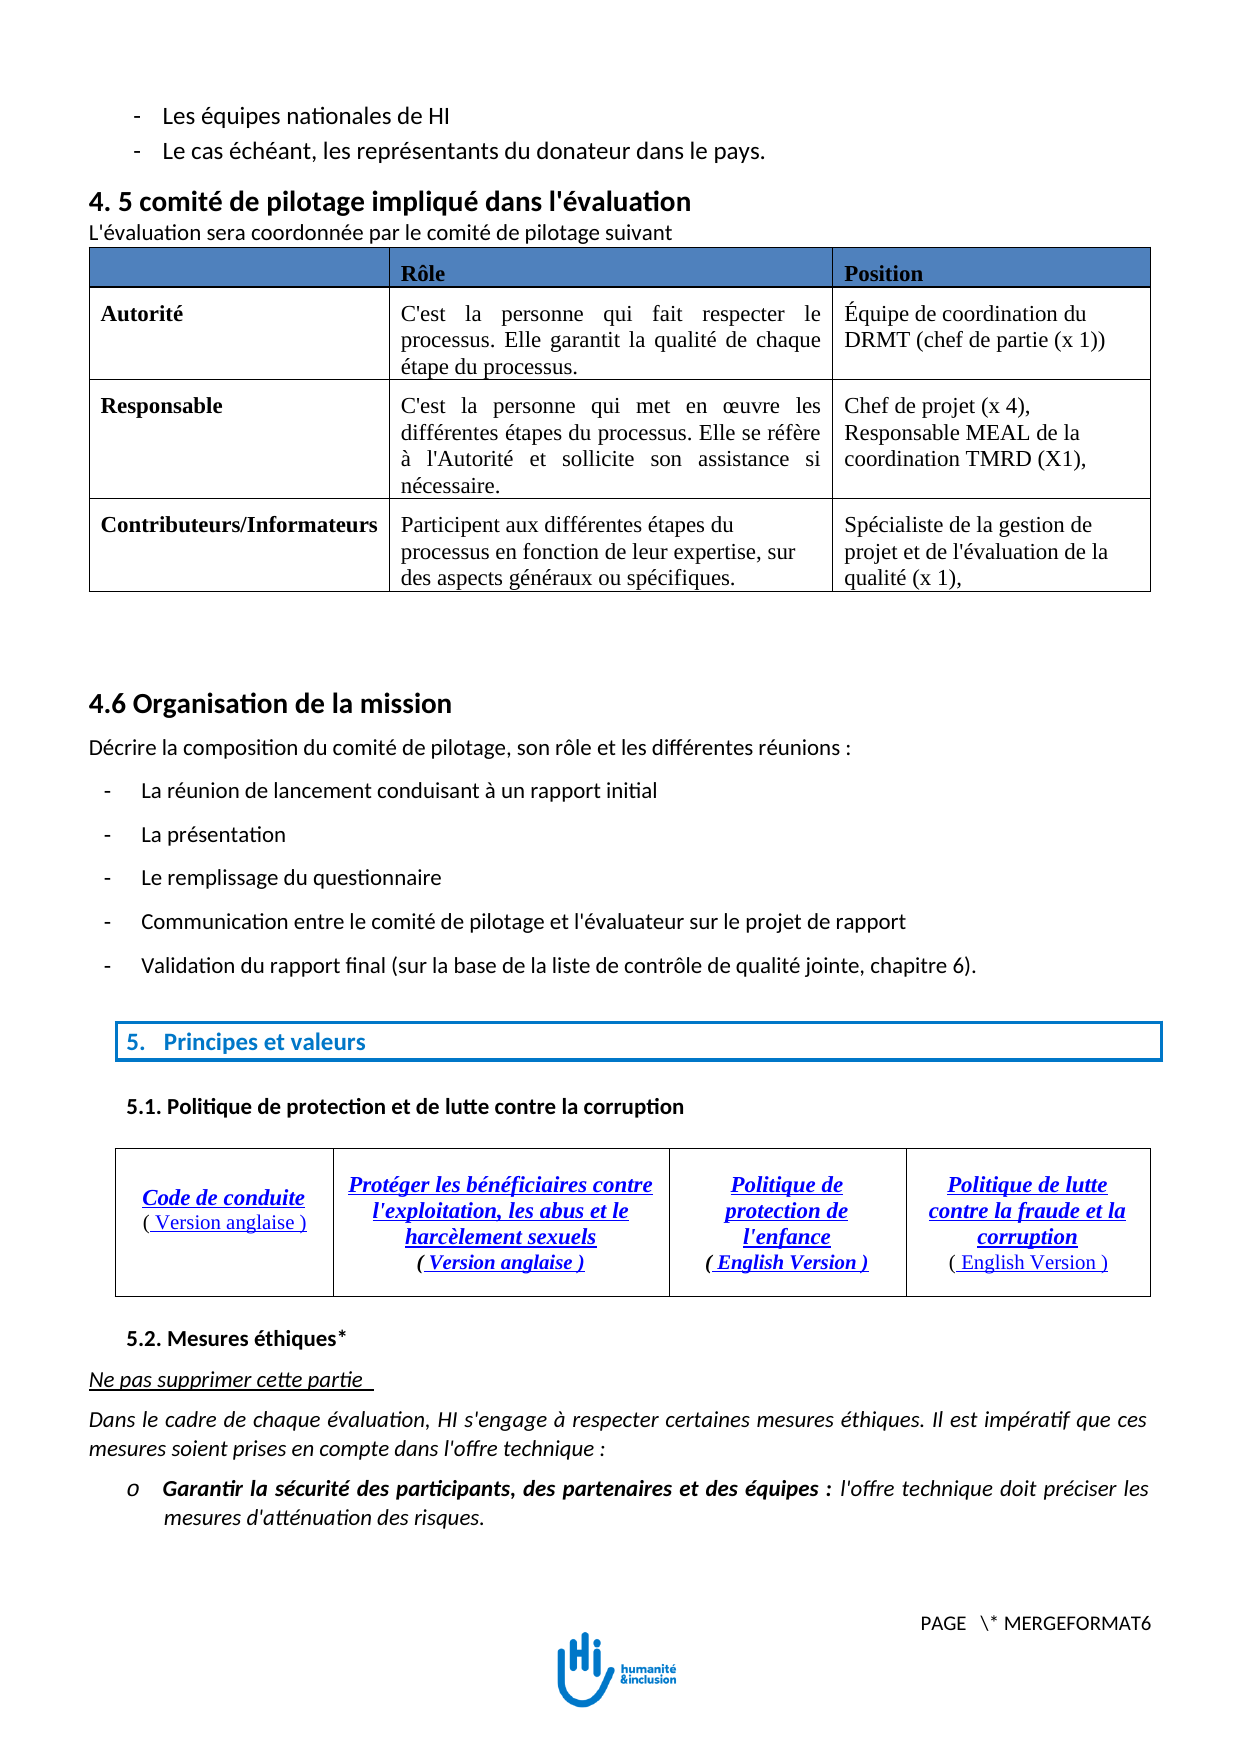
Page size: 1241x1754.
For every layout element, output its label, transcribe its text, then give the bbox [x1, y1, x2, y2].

text Ne pas supprimer cette partie [89, 1365, 1152, 1393]
text 4.6 Organisation de la mission [89, 685, 1152, 721]
table_header Politique de lutte contre la fraude et la corruption ( English Version ) [907, 1149, 1150, 1296]
text Décrire la composition du comité de pilotage, son rôle et les différentes réunions : [89, 733, 1152, 761]
table_cell Contributeurs/Informateurs [90, 499, 389, 591]
table_cell Responsable [90, 380, 389, 498]
table_header Code de conduite ( Version anglaise ) [116, 1149, 333, 1296]
table_cell C'est la personne qui fait respecter le processus. Elle garantit la qualité de chaque étape du processus. [390, 288, 832, 379]
table_header [90, 248, 389, 286]
table_cell Participent aux différentes étapes du processus en fonction de leur expertise, sur des aspects généraux ou spécifiques. [390, 499, 832, 591]
text 5.2. Mesures éthiques* [126, 1324, 1152, 1353]
table_cell Chef de projet (x 4), Responsable MEAL de la coordination TMRD (X1), [833, 380, 1150, 498]
table_cell Équipe de coordination du DRMT (chef de partie (x 1)) [833, 288, 1150, 379]
list Validation du rapport final (sur la base de la liste de contrôle de qualité jointe, chapitre 6). [103, 949, 1152, 980]
text Dans le cadre de chaque évaluation, HI s'engage à respecter certaines mesures éthiques. Il est impératif que ces mesures soient prises en compte dans l'offre technique : [89, 1406, 1152, 1462]
table_cell Spécialiste de la gestion de projet et de l'évaluation de la qualité (x 1), [833, 499, 1150, 591]
picture [549, 1627, 681, 1712]
text 4. 5 comité de pilotage impliqué dans l'évaluation [89, 183, 1152, 218]
list Le cas échéant, les représentants du donateur dans le pays. [133, 135, 1152, 166]
list Les équipes nationales de HI [133, 100, 1152, 131]
table_cell C'est la personne qui met en œuvre les différentes étapes du processus. Elle se réfère à l'Autorité et sollicite son assistance si nécessaire. [390, 380, 832, 498]
list La réunion de lancement conduisant à un rapport initial [103, 774, 1152, 805]
list Communication entre le comité de pilotage et l'évaluateur sur le projet de rapport [103, 905, 1152, 936]
list La présentation [103, 818, 1152, 849]
table_header Politique de protection de l'enfance ( English Version ) [670, 1149, 906, 1296]
table_header Position [833, 248, 1150, 286]
text L'évaluation sera coordonnée par le comité de pilotage suivant [89, 218, 1152, 247]
list Le remplissage du questionnaire [103, 861, 1152, 893]
text 5.1. Politique de protection et de lutte contre la corruption [126, 1092, 1152, 1120]
table_cell Autorité [90, 288, 389, 379]
list Garantir la sécurité des participants, des partenaires et des équipes : l'offre technique doit préciser les mesures d'atténuation des risques. [126, 1474, 1152, 1531]
table_header Protéger les bénéficiaires contre l'exploitation, les abus et le harcèlement sexuels ( Version anglaise ) [334, 1149, 669, 1296]
table_header Rôle [390, 248, 832, 286]
list Principes et valeurs [118, 1024, 1160, 1058]
